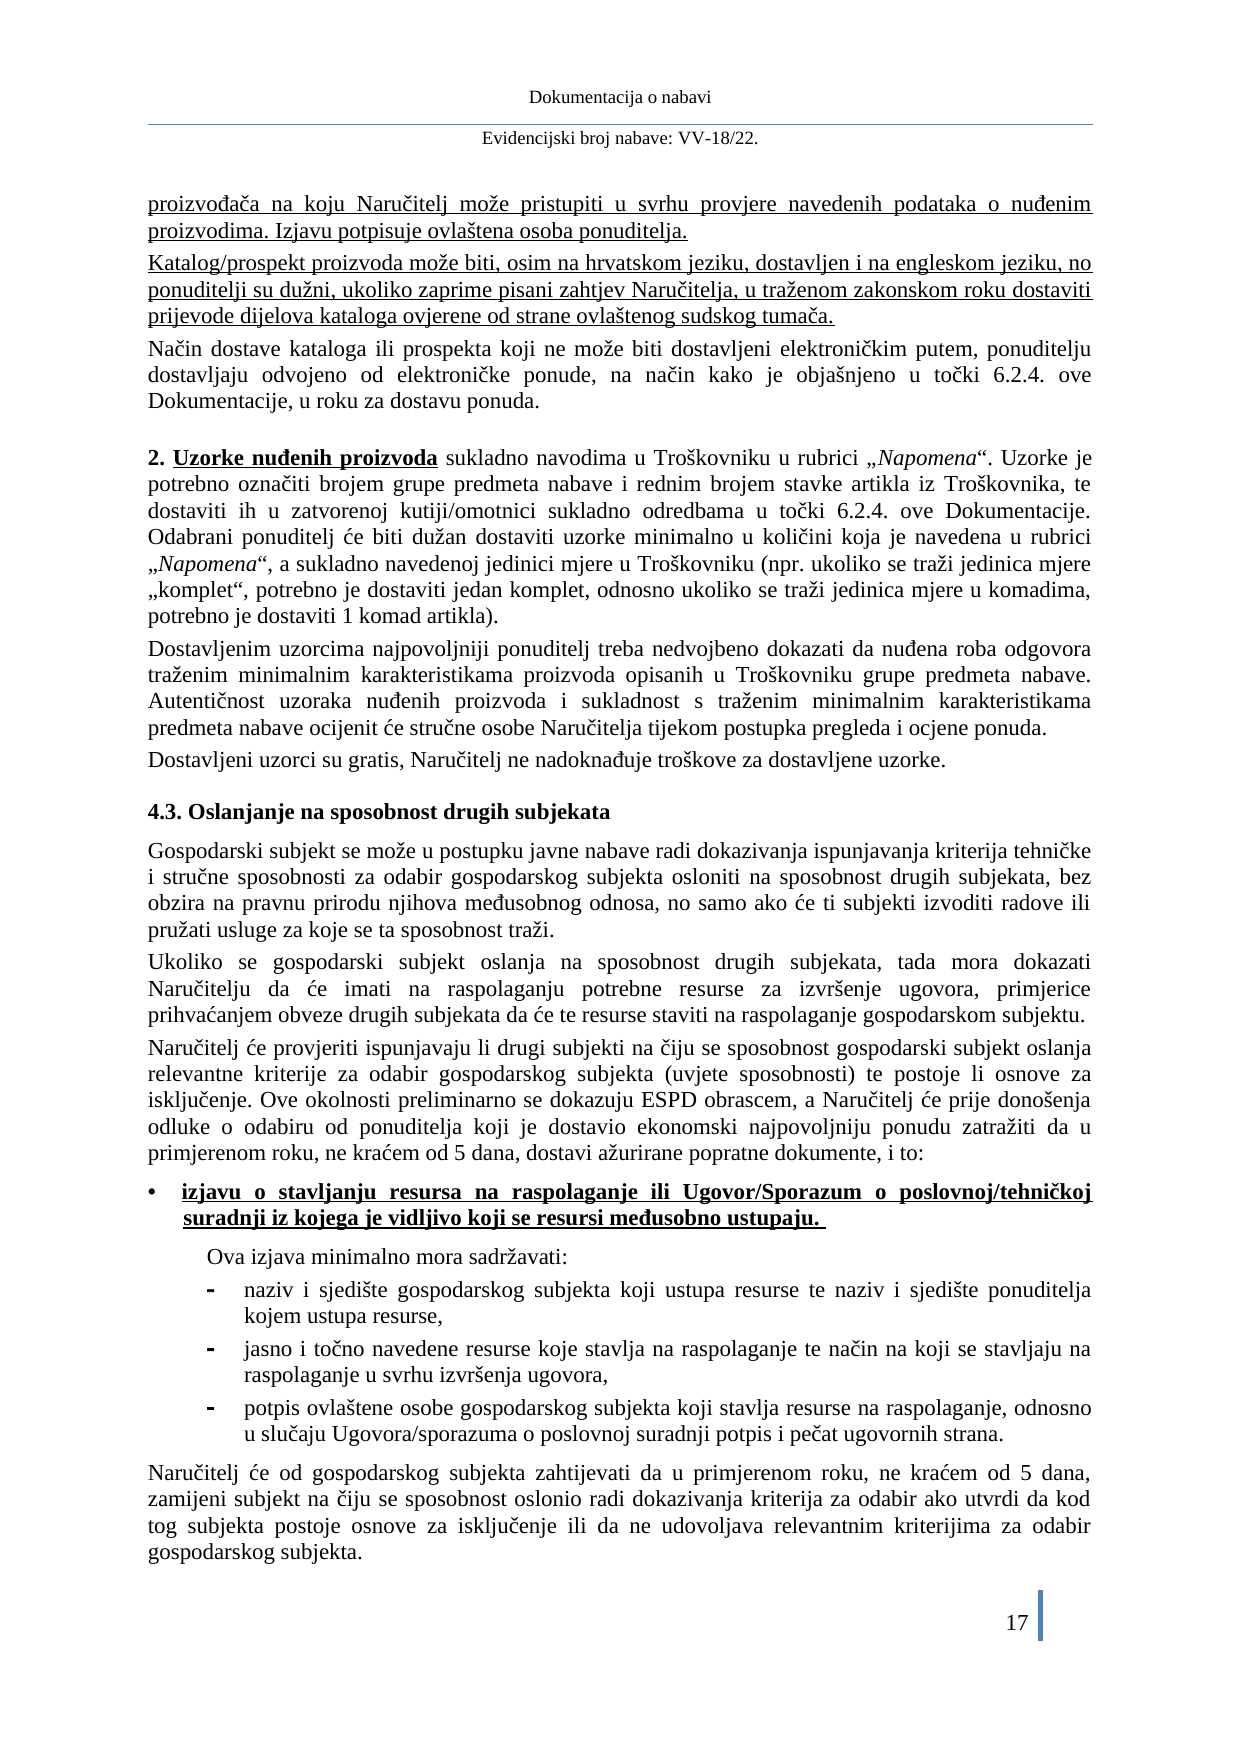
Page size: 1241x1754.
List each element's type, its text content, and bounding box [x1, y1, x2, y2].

text Ova izjava minimalno mora sadržavati: [148, 1243, 1093, 1269]
text Naručitelj će provjeriti ispunjavaju li drugi subjekti na čiju se sposobnost gospodarski subjekt oslanja relevantne kriterije za odabir gospodarskog subjekta (uvjete sposobnosti) te postoje li osnove za isključenje. Ove okolnosti preliminarno se dokazuju ESPD obrascem, a Naručitelj će prije donošenja odluke o odabiru od ponuditelja koji je dostavio ekonomski najpovoljniju ponudu zatražiti da u primjerenom roku, ne kraćem od 5 dana, dostavi ažurirane popratne dokumente, i to: [148, 1034, 1093, 1166]
text Način dostave kataloga ili prospekta koji ne može biti dostavljeni elektroničkim putem, ponuditelju dostavljaju odvojeno od elektroničke ponude, na način kako je objašnjeno u točki 6.2.4. ove Dokumentacije, u roku za dostavu ponuda. [148, 334, 1093, 414]
list jasno i točno navedene resurse koje stavlja na raspolaganje te način na koji se stavljaju na raspolaganje u svrhu izvršenja ugovora, [207, 1335, 1093, 1387]
list potpis ovlaštene osobe gospodarskog subjekta koji stavlja resurse na raspolaganje, odnosno u slučaju Ugovora/sporazuma o poslovnoj suradnji potpis i pečat ugovornih strana. [207, 1394, 1093, 1446]
text Naručitelj će od gospodarskog subjekta zahtijevati da u primjerenom roku, ne kraćem od 5 dana, zamijeni subjekt na čiju se sposobnost oslonio radi dokazivanja kriterija za odabir ako utvrdi da kod tog subjekta postoje osnove za isključenje ili da ne udovoljava relevantnim kriterijima za odabir gospodarskog subjekta. [148, 1459, 1093, 1564]
text Katalog/prospekt proizvoda može biti, osim na hrvatskom jeziku, dostavljen i na engleskom jeziku, no ponuditelji su dužni, ukoliko zaprime pisani zahtjev Naručitelja, u traženom zakonskom roku dostaviti prijevode dijelova kataloga ovjerene od strane ovlaštenog sudskog tumača. [148, 300, 1093, 328]
text • izjavu o stavljanju resursa na raspolaganje ili Ugovor/Sporazum o poslovnoj/tehničkoj suradnji iz kojega je vidljivo koji se resursi međusobno ustupaju. [148, 1178, 1093, 1231]
text 2. Uzorke nuđenih proizvoda sukladno navodima u Troškovniku u rubrici „Napomena“. Uzorke je potrebno označiti brojem grupe predmeta nabave i rednim brojem stavke artikla iz Troškovnika, te dostaviti ih u zatvorenoj kutiji/omotnici sukladno odredbama u točki 6.2.4. ove Dokumentacije. Odabrani ponuditelj će biti dužan dostaviti uzorke minimalno u količini koja je navedena u rubrici „Napomena“, a sukladno navedenoj jedinici mjere u Troškovniku (npr. ukoliko se traži jedinica mjere „komplet“, potrebno je dostaviti jedan komplet, odnosno ukoliko se traži jedinica mjere u komadima, potrebno je dostaviti 1 komad artikla). [148, 444, 1093, 629]
text Katalog/prospekt proizvoda može biti, osim na hrvatskom jeziku, dostavljen i na engleskom jeziku, no ponuditelji su dužni, ukoliko zaprime pisani zahtjev Naručitelja, u traženom zakonskom roku dostaviti prijevode dijelova kataloga ovjerene od strane ovlaštenog sudskog tumača. [148, 273, 1093, 299]
text Katalog/prospekt proizvoda može biti, osim na hrvatskom jeziku, dostavljen i na engleskom jeziku, no ponuditelji su dužni, ukoliko zaprime pisani zahtjev Naručitelja, u traženom zakonskom roku dostaviti prijevode dijelova kataloga ovjerene od strane ovlaštenog sudskog tumača. [148, 249, 1093, 272]
list Dostavljenim uzorcima najpovoljniji ponuditelj treba nedvojbeno dokazati da nuđena roba odgovora traženim minimalnim karakteristikama proizvoda opisanih u Troškovniku grupe predmeta nabave. Autentičnost uzoraka nuđenih proizvoda i sukladnost s traženim minimalnim karakteristikama predmeta nabave ocijenit će stručne osobe Naručitelja tijekom postupka pregleda i ocjene ponuda. [148, 635, 1093, 740]
text Dostavljeni uzorci su gratis, Naručitelj ne nadoknađuje troškove za dostavljene uzorke. [148, 747, 1093, 773]
list naziv i sjedište gospodarskog subjekta koji ustupa resurse te naziv i sjedište ponuditelja kojem ustupa resurse, [207, 1276, 1093, 1328]
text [148, 190, 1093, 213]
text Gospodarski subjekt se može u postupku javne nabave radi dokazivanja ispunjavanja kriterija tehničke i stručne sposobnosti za odabir gospodarskog subjekta osloniti na sposobnost drugih subjekata, bez obzira na pravnu prirodu njihova međusobnog odnosa, no samo ako će ti subjekti izvoditi radove ili pružati usluge za koje se ta sposobnost traži. [148, 837, 1093, 942]
text Ukoliko se gospodarski subjekt oslanja na sposobnost drugih subjekata, tada mora dokazati Naručitelju da će imati na raspolaganju potrebne resurse za izvršenje ugovora, primjerice prihvaćanjem obveze drugih subjekata da će te resurse staviti na raspolaganje gospodarskom subjektu. [148, 948, 1093, 1027]
subtitle 4.3. Oslanjanje na sposobnost drugih subjekata [148, 798, 1093, 824]
